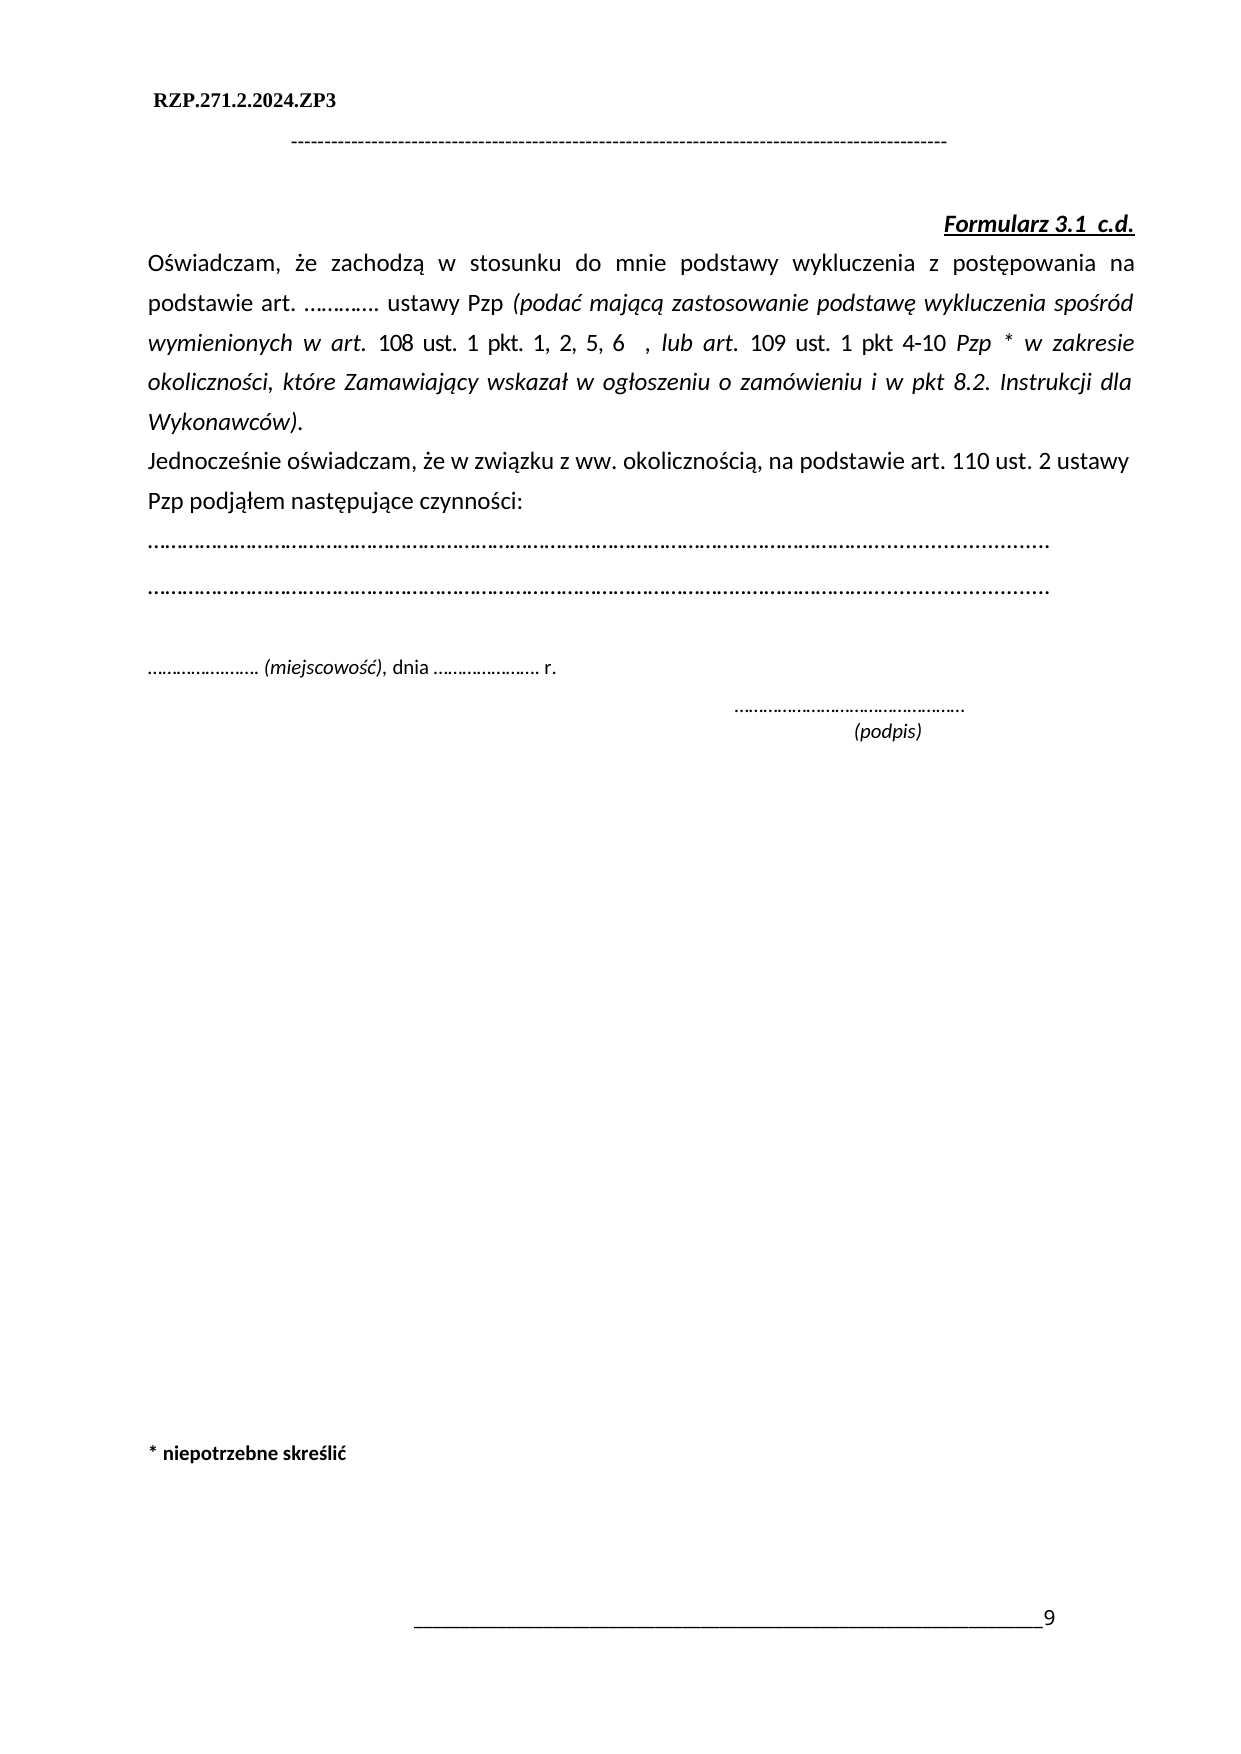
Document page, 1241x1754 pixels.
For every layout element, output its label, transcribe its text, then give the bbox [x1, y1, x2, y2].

text * niepotrzebne skreślić [148, 1441, 1092, 1466]
text …………….……. (miejscowość), dnia …………………. r. [148, 654, 1137, 680]
text Oświadczam, że zachodzą w stosunku do mnie podstawy wykluczenia z postępowania na podstawie art. …………. ustawy Pzp (podać mającą zastosowanie podstawę wykluczenia spośród wymienionych w art. 108 ust. 1 pkt. 1, 2, 5, 6 , lub art. 109 ust. 1 pkt 4-10 Pzp * w zakresie okoliczności, które Zamawiający wskazał w ogłoszeniu o zamówieniu i w pkt 8.2. Instrukcji dla Wykonawców). [148, 248, 1137, 436]
text …………………………………………………………………………………………..…………………............................. [148, 525, 1137, 555]
text Formularz 3.1 c.d. [148, 208, 1137, 238]
text …………………………………………………………………………………………..…………………............................. [148, 570, 1137, 601]
text Jednocześnie oświadczam, że w związku z ww. okolicznością, na podstawie art. 110 ust. 2 ustawy Pzp podjąłem następujące czynności: [148, 446, 1137, 516]
text ………………………………………… [148, 692, 1137, 718]
text (podpis) [738, 718, 1092, 743]
